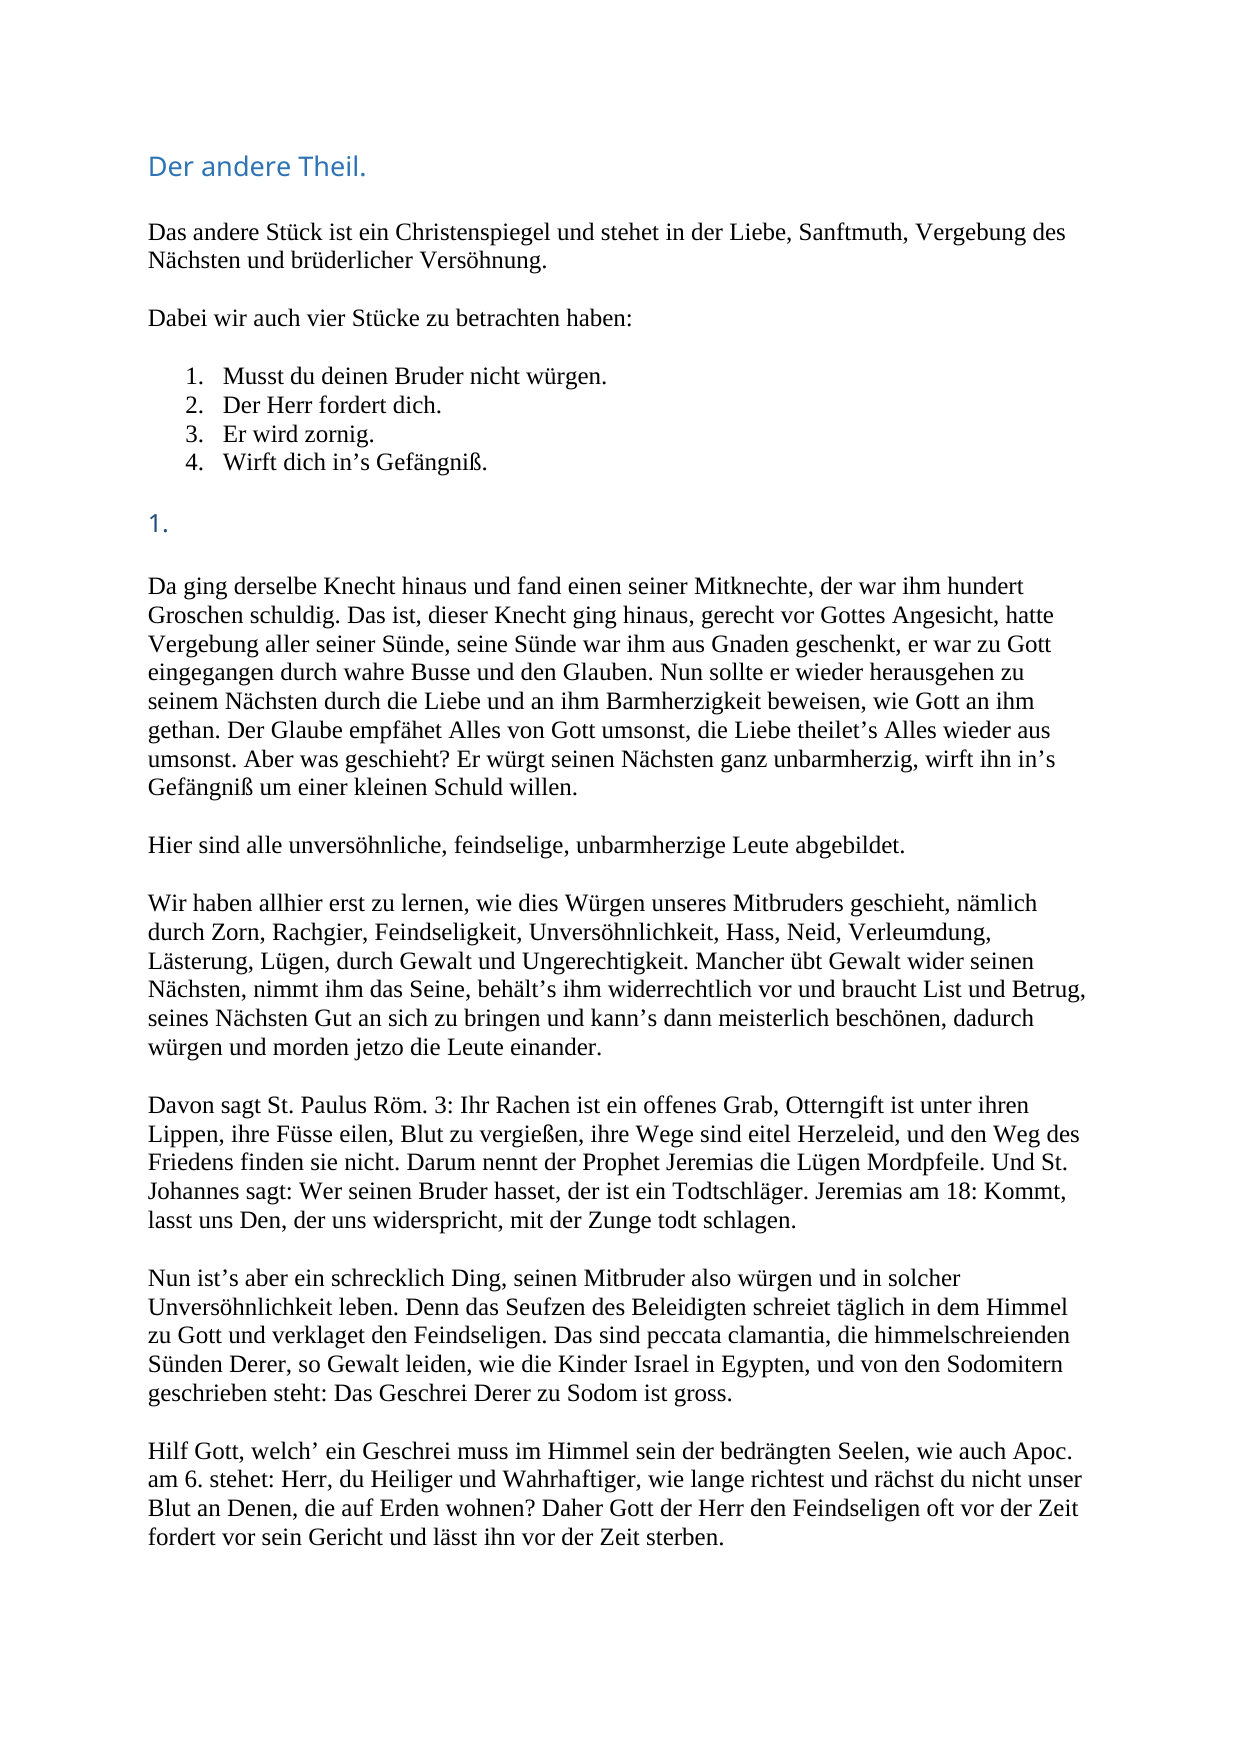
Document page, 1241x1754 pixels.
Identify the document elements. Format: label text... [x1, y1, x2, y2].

text Hilf Gott, welch’ ein Geschrei muss im Himmel sein der bedrängten Seelen, wie auch Apoc. am 6. stehet: Herr, du Heiliger und Wahrhaftiger, wie lange richtest und rächst du nicht unser Blut an Denen, die auf Erden wohnen? Daher Gott der Herr den Feindseligen oft vor der Zeit fordert vor sein Gericht und lässt ihn vor der Zeit sterben. [148, 1436, 1093, 1551]
text Davon sagt St. Paulus Röm. 3: Ihr Rachen ist ein offenes Grab, Otterngift ist unter ihren Lippen, ihre Füsse eilen, Blut zu vergießen, ihre Wege sind eitel Herzeleid, und den Weg des Friedens finden sie nicht. Darum nennt der Prophet Jeremias die Lügen Mordpfeile. Und St. Johannes sagt: Wer seinen Bruder hasset, der ist ein Todtschläger. Jeremias am 18: Kommt, lasst uns Den, der uns widerspricht, mit der Zunge todt schlagen. [148, 1090, 1093, 1234]
text Wir haben allhier erst zu lernen, wie dies Würgen unseres Mitbruders geschieht, nämlich durch Zorn, Rachgier, Feindseligkeit, Unversöhnlichkeit, Hass, Neid, Verleumdung, Lästerung, Lügen, durch Gewalt und Ungerechtigkeit. Mancher übt Gewalt wider seinen Nächsten, nimmt ihm das Seine, behält’s ihm widerrechtlich vor und braucht List und Betrug, seines Nächsten Gut an sich zu bringen und kann’s dann meisterlich beschönen, dadurch würgen und morden jetzo die Leute einander. [148, 888, 1093, 1061]
text Das andere Stück ist ein Christenspiegel und stehet in der Liebe, Sanftmuth, Vergebung des Nächsten und brüderlicher Versöhnung. [148, 217, 1093, 274]
subtitle Der andere Theil. [148, 148, 1093, 184]
list Der Herr fordert dich. [185, 390, 1093, 419]
list Er wird zornig. [185, 419, 1093, 447]
text Hier sind alle unversöhnliche, feindselige, unbarmherzige Leute abgebildet. [148, 830, 1093, 859]
list Wirft dich in’s Gefängniß. [185, 447, 1093, 476]
text Dabei wir auch vier Stücke zu betrachten haben: [148, 303, 1093, 332]
list Musst du deinen Bruder nicht würgen. [185, 361, 1093, 390]
text Da ging derselbe Knecht hinaus und fand einen seiner Mitknechte, der war ihm hundert Groschen schuldig. Das ist, dieser Knecht ging hinaus, gerecht vor Gottes Angesicht, hatte Vergebung aller seiner Sünde, seine Sünde war ihm aus Gnaden geschenkt, er war zu Gott eingegangen durch wahre Busse und den Glauben. Nun sollte er wieder herausgehen zu seinem Nächsten durch die Liebe und an ihm Barmherzigkeit beweisen, wie Gott an ihm gethan. Der Glaube empfähet Alles von Gott umsonst, die Liebe theilet’s Alles wieder aus umsonst. Aber was geschieht? Er würgt seinen Nächsten ganz unbarmherzig, wirft ihn in’s Gefängniß um einer kleinen Schuld willen. [148, 571, 1093, 801]
subtitle 1. [148, 505, 1093, 539]
text Nun ist’s aber ein schrecklich Ding, seinen Mitbruder also würgen und in solcher Unversöhnlichkeit leben. Denn das Seufzen des Beleidigten schreiet täglich in dem Himmel zu Gott und verklaget den Feindseligen. Das sind peccata clamantia, die himmelschreienden Sünden Derer, so Gewalt leiden, wie die Kinder Israel in Egypten, und von den Sodomitern geschrieben steht: Das Geschrei Derer zu Sodom ist gross. [148, 1263, 1093, 1407]
